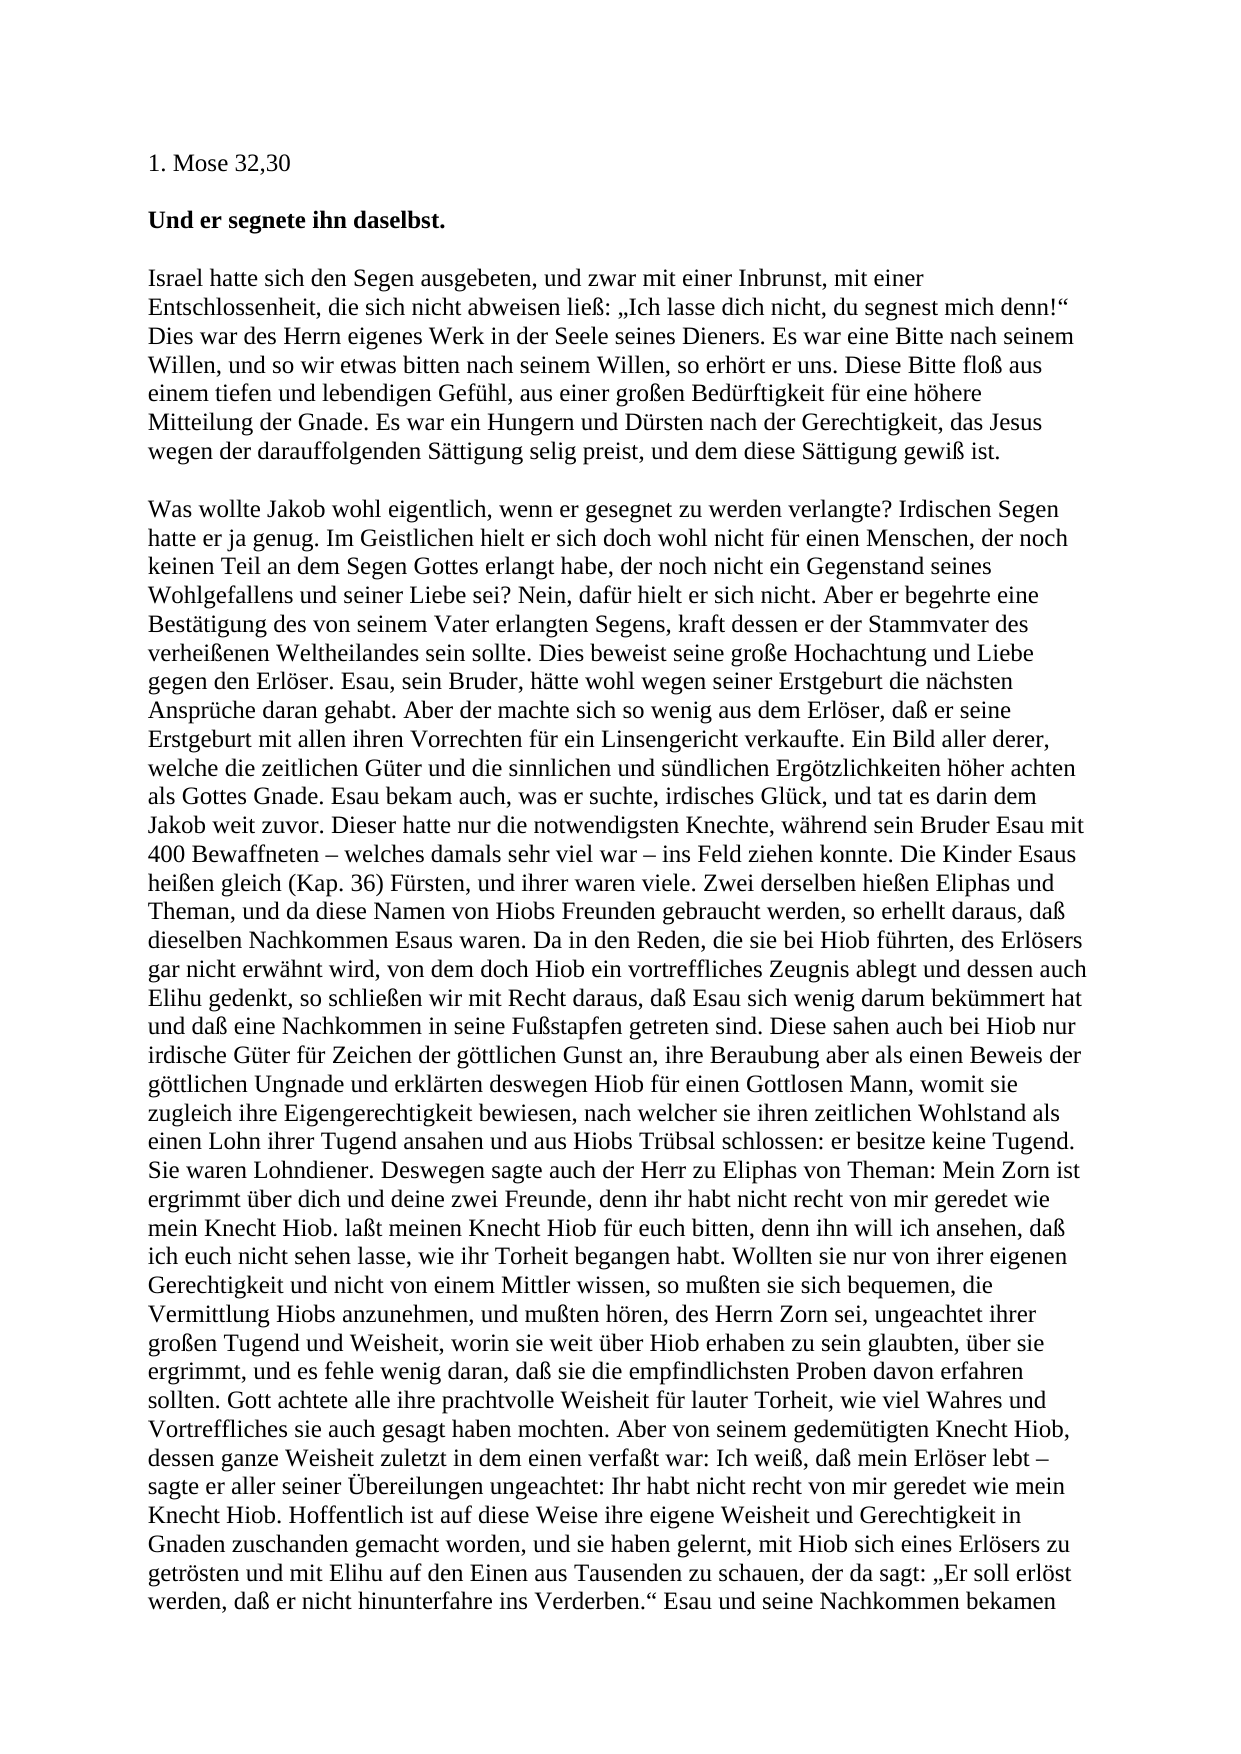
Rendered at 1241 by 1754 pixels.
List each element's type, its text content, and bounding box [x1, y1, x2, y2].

text 1. Mose 32,30 [148, 148, 1093, 176]
text Und er segnete ihn daselbst. [148, 206, 1093, 234]
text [148, 494, 1093, 1615]
text Israel hatte sich den Segen ausgebeten, und zwar mit einer Inbrunst, mit einer Entschlossenheit, die sich nicht abweisen ließ: „Ich lasse dich nicht, du segnest mich denn!“ Dies war des Herrn eigenes Werk in der Seele seines Dieners. Es war eine Bitte nach seinem Willen, und so wir etwas bitten nach seinem Willen, so erhört er uns. Diese Bitte floß aus einem tiefen und lebendigen Gefühl, aus einer großen Bedürftigkeit für eine höhere Mitteilung der Gnade. Es war ein Hungern und Dürsten nach der Gerechtigkeit, das Jesus wegen der darauffolgenden Sättigung selig preist, und dem diese Sättigung gewiß ist. [148, 263, 1093, 465]
